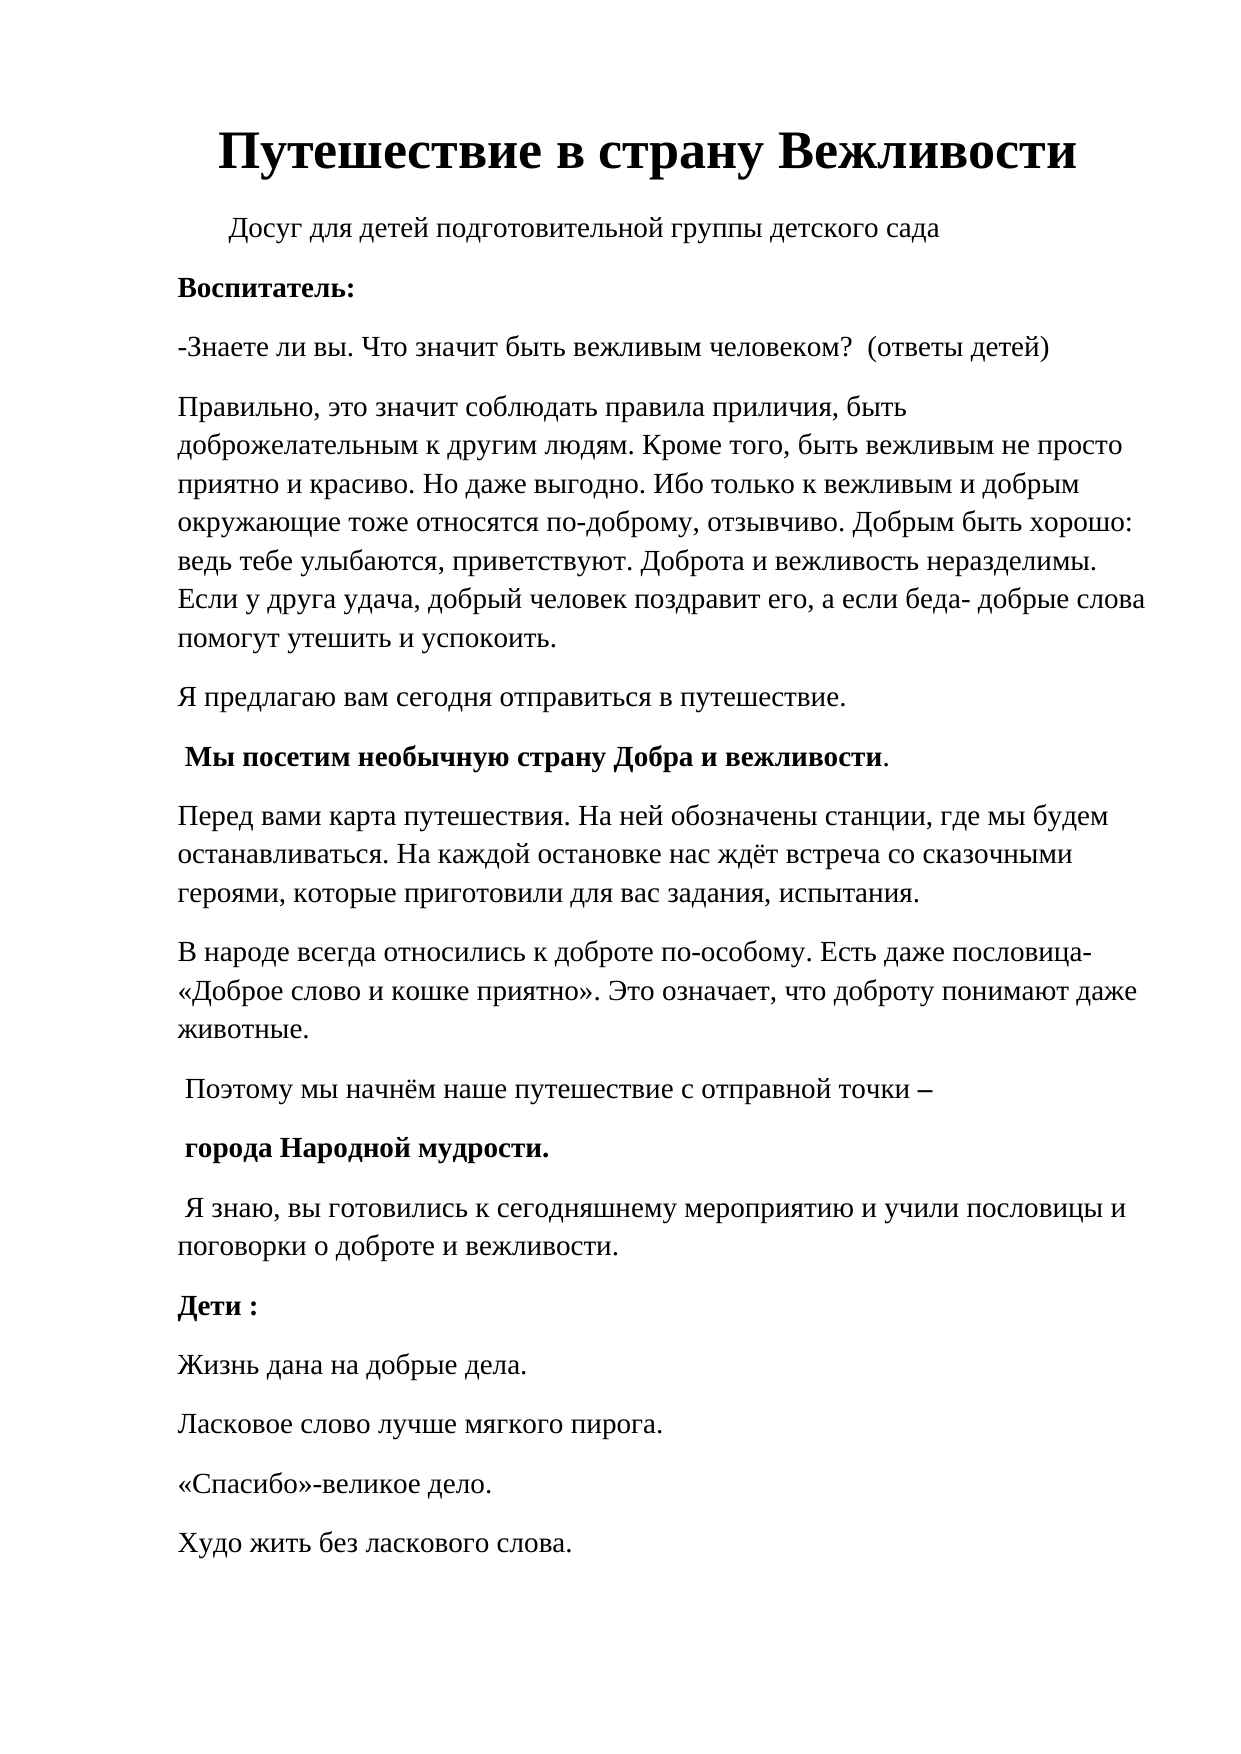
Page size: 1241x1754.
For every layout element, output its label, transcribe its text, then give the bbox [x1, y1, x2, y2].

text В народе всегда относились к доброте по-особому. Есть даже пословица- «Доброе слово и кошке приятно». Это означает, что доброту понимают даже животные. [177, 934, 1152, 1045]
text Досуг для детей подготовительной группы детского сада [177, 211, 1152, 244]
text «Спасибо»-великое дело. [177, 1466, 1152, 1499]
text Дети : [177, 1288, 1152, 1321]
text Я предлагаю вам сегодня отправиться в путешествие. [177, 679, 1152, 713]
text Мы посетим необычную страну Добра и вежливости. [177, 739, 1152, 772]
text Воспитатель: [177, 270, 1152, 303]
text Худо жить без ласкового слова. [177, 1525, 1152, 1559]
text -Знаете ли вы. Что значит быть вежливым человеком? (ответы детей) [177, 329, 1152, 363]
text Путешествие в страну Вежливости [177, 118, 1152, 180]
text Поэтому мы начнём наше путешествие с отправной точки – [177, 1071, 1152, 1104]
text Перед вами карта путешествия. На ней обозначены станции, где мы будем останавливаться. На каждой остановке нас ждёт встреча со сказочными героями, которые приготовили для вас задания, испытания. [177, 798, 1152, 909]
text Я знаю, вы готовились к сегодняшнему мероприятию и учили пословицы и поговорки о доброте и вежливости. [177, 1190, 1152, 1262]
text Правильно, это значит соблюдать правила приличия, быть доброжелательным к другим людям. Кроме того, быть вежливым не просто приятно и красиво. Но даже выгодно. Ибо только к вежливым и добрым окружающие тоже относятся по-доброму, отзывчиво. Добрым быть хорошо: ведь тебе улыбаются, приветствуют. Доброта и вежливость неразделимы. Если у друга удача, добрый человек поздравит его, а если беда- добрые слова помогут утешить и успокоить. [177, 389, 1152, 653]
text Ласковое слово лучше мягкого пирога. [177, 1406, 1152, 1440]
text Жизнь дана на добрые дела. [177, 1347, 1152, 1381]
text города Народной мудрости. [177, 1130, 1152, 1164]
